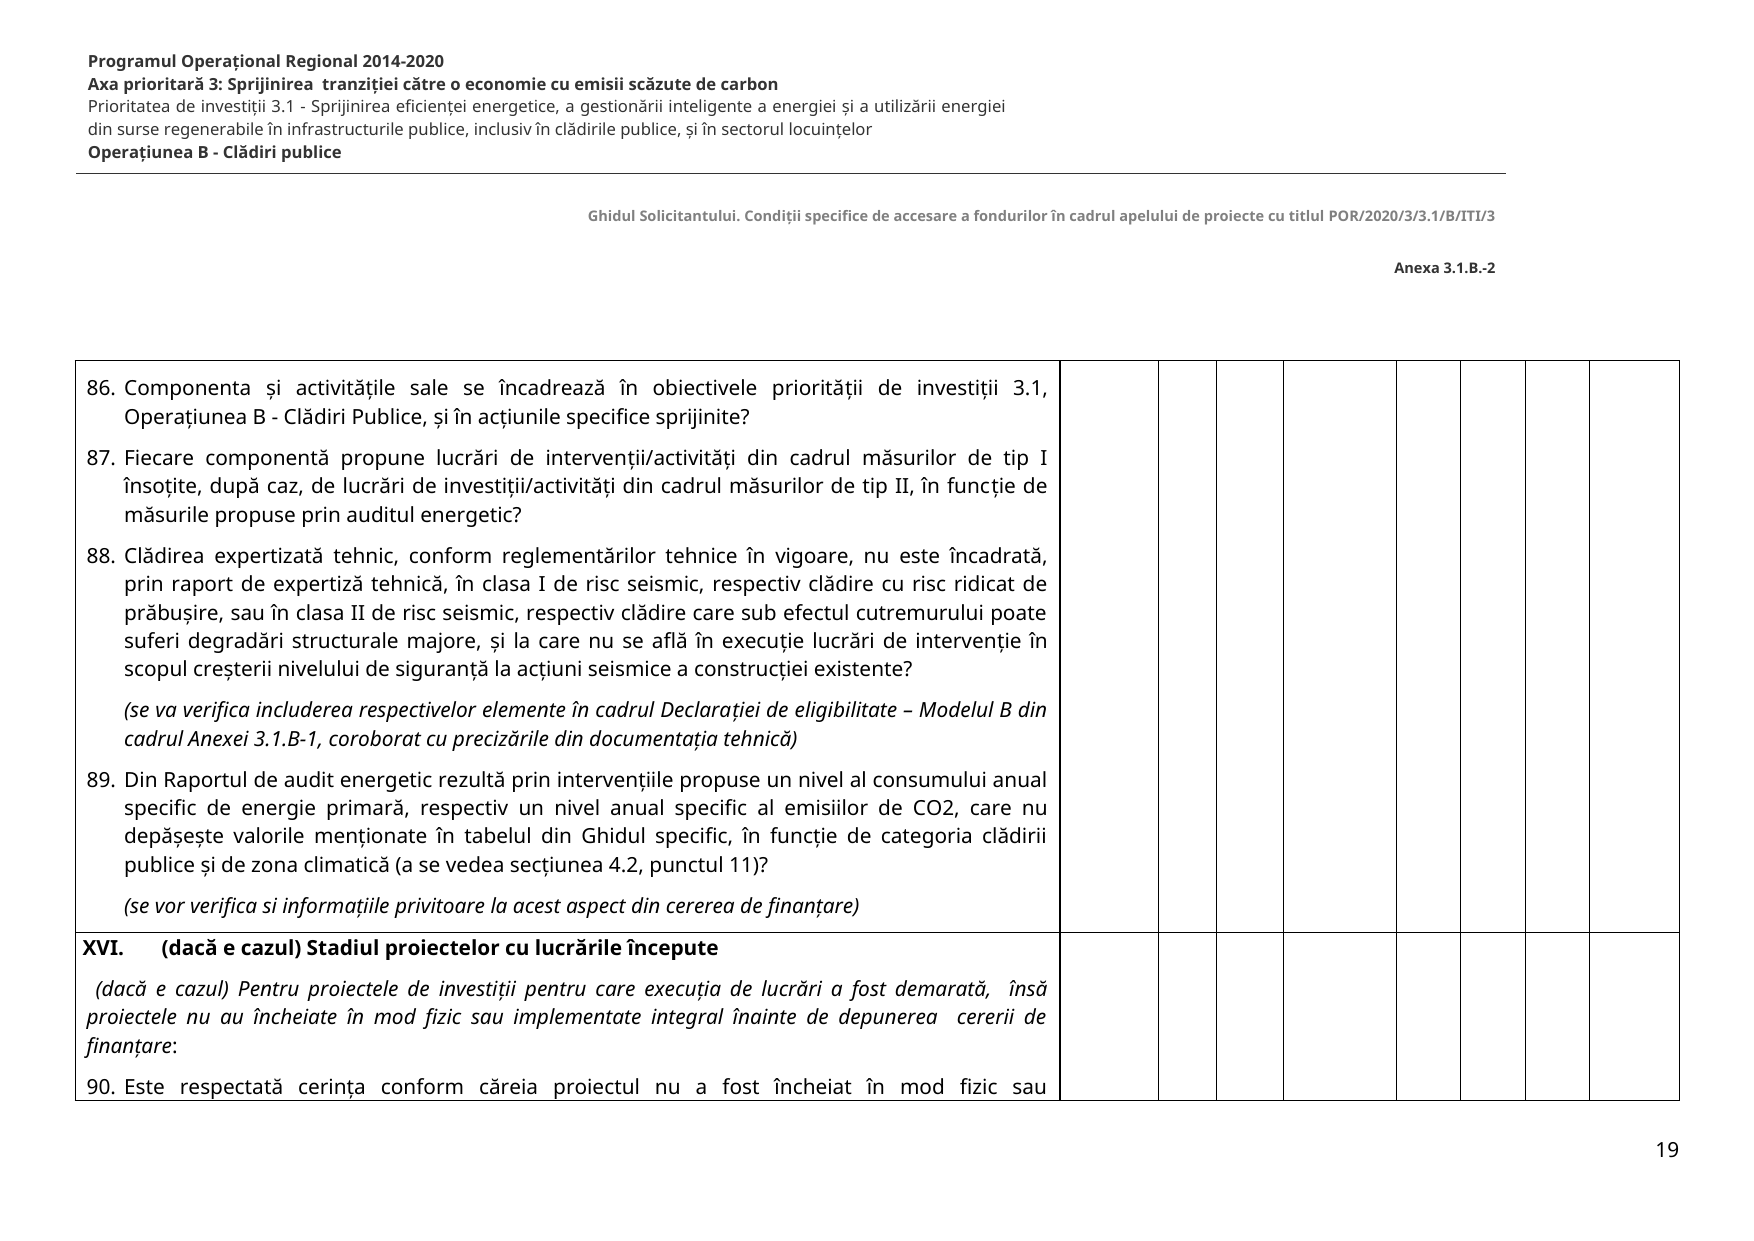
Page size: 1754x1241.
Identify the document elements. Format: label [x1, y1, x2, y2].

table_cell [1397, 361, 1460, 932]
table_cell [1284, 933, 1396, 1100]
table_cell [76, 933, 1059, 1100]
table_cell [1217, 361, 1283, 932]
table_cell [1159, 361, 1216, 932]
table_cell [1397, 933, 1460, 1100]
table_cell [76, 361, 1059, 932]
table_cell [1526, 933, 1589, 1100]
table_cell [1526, 361, 1589, 932]
table_cell [1284, 361, 1396, 932]
table_cell [1061, 933, 1158, 1100]
table_cell [1061, 361, 1158, 932]
table_cell [1590, 361, 1679, 932]
table_cell [1461, 361, 1525, 932]
table_cell [1217, 933, 1283, 1100]
table_cell [1590, 933, 1679, 1100]
table_cell [1461, 933, 1525, 1100]
table_cell [1159, 933, 1216, 1100]
